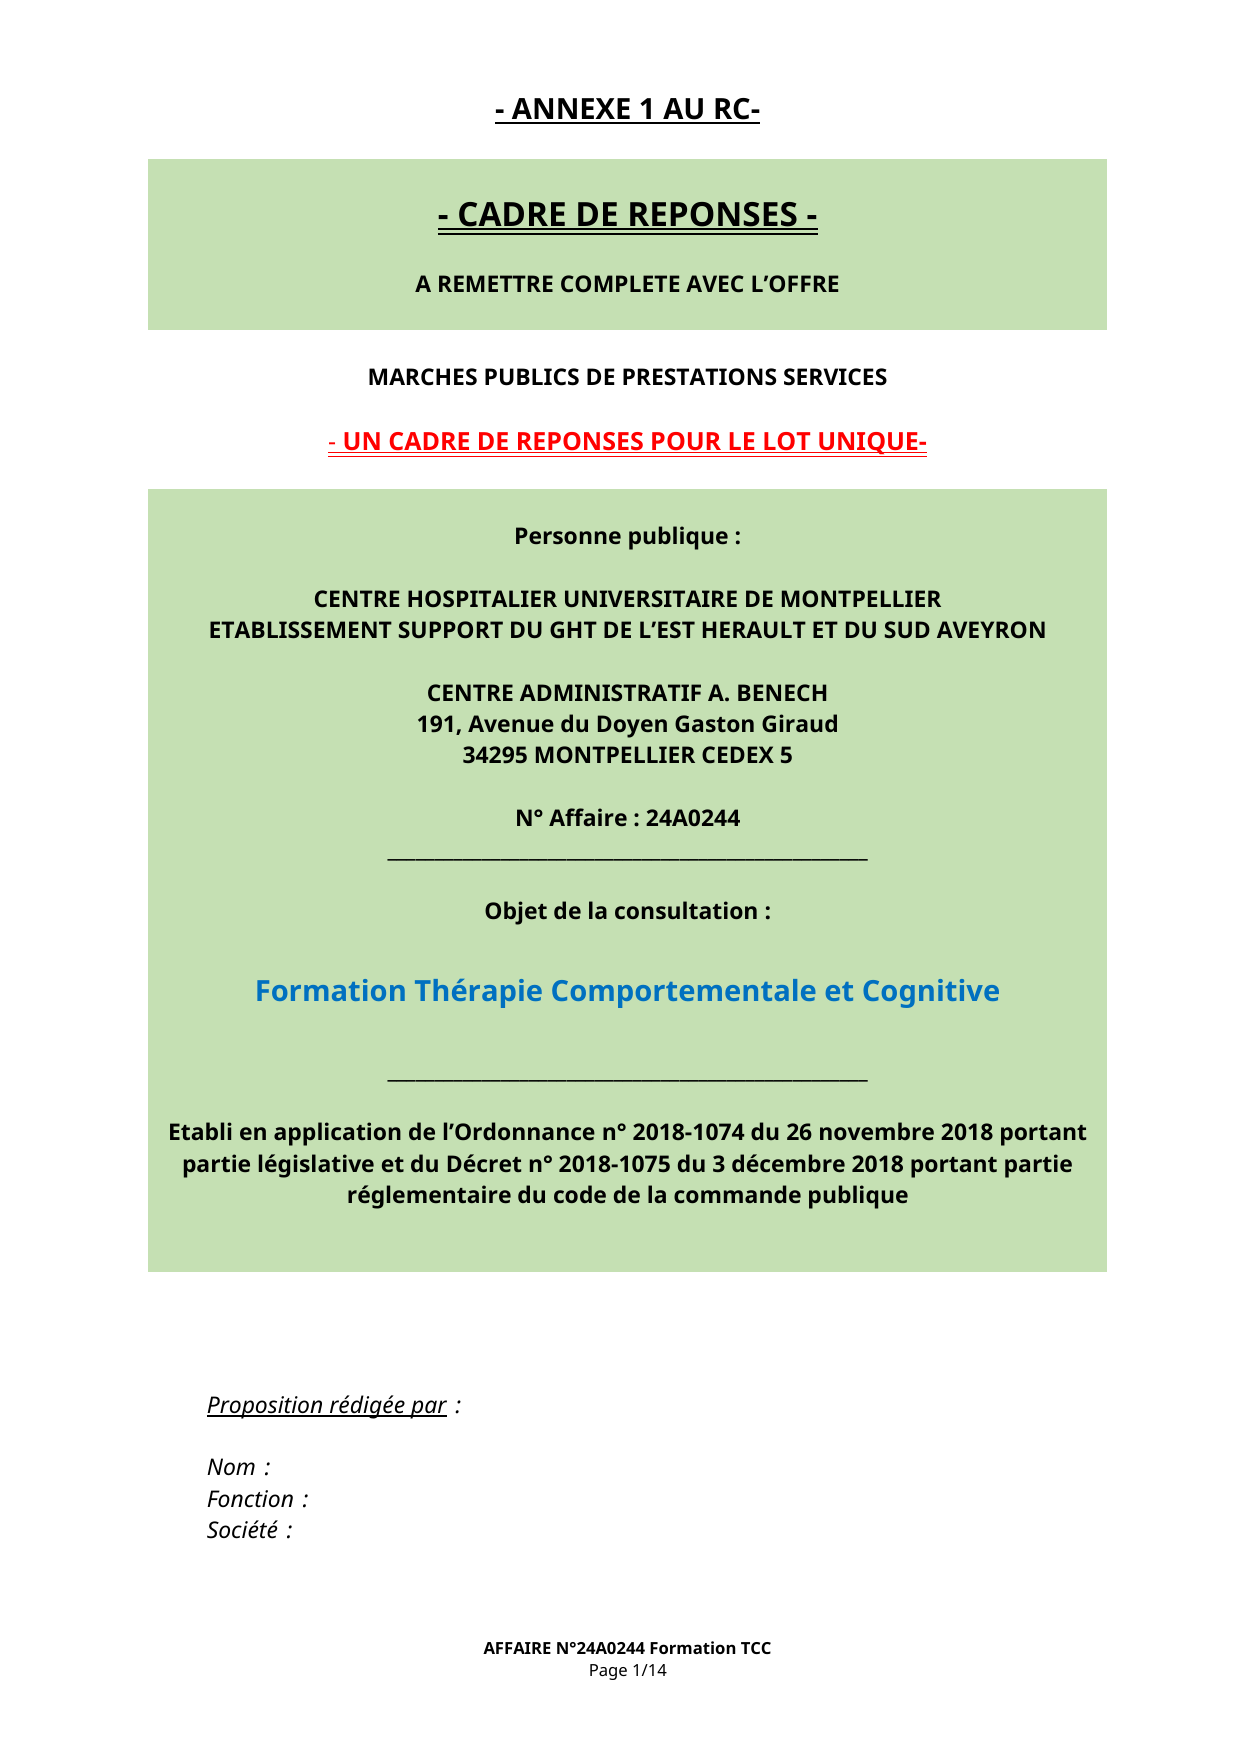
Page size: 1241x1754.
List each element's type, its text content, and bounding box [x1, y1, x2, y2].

text - UN CADRE DE REPONSES POUR LE LOT UNIQUE- [148, 424, 1107, 458]
text Nom : [207, 1451, 1107, 1483]
text Fonction : [207, 1483, 1107, 1514]
text A REMETTRE COMPLETE AVEC L’OFFRE [148, 267, 1107, 299]
text 34295 MONTPELLIER CEDEX 5 [148, 739, 1107, 770]
text ___________________________________________________ [148, 1054, 1107, 1085]
text 191, Avenue du Doyen Gaston Giraud [148, 708, 1107, 739]
text Objet de la consultation : [148, 895, 1107, 927]
text Société : [207, 1514, 1107, 1545]
text Personne publique : [148, 520, 1107, 552]
text N° Affaire : 24A0244 [148, 802, 1107, 833]
text Formation Thérapie Comportementale et Cognitive [148, 970, 1107, 1010]
text ETABLISSEMENT SUPPORT DU GHT DE L’EST HERAULT ET DU SUD AVEYRON [148, 614, 1107, 645]
text Etabli en application de l’Ordonnance n° 2018-1074 du 26 novembre 2018 portant partie législative et du Décret n° 2018-1075 du 3 décembre 2018 portant partie réglementaire du code de la commande publique [148, 1116, 1107, 1210]
text Proposition rédigée par : [207, 1389, 1107, 1420]
text CENTRE HOSPITALIER UNIVERSITAIRE DE MONTPELLIER [148, 583, 1107, 614]
text - CADRE DE REPONSES - [148, 191, 1107, 236]
text ___________________________________________________ [148, 833, 1107, 864]
text - ANNEXE 1 AU RC- [148, 89, 1107, 128]
text MARCHES PUBLICS DE PRESTATIONS SERVICES [148, 361, 1107, 392]
text CENTRE ADMINISTRATIF A. BENECH [148, 677, 1107, 708]
